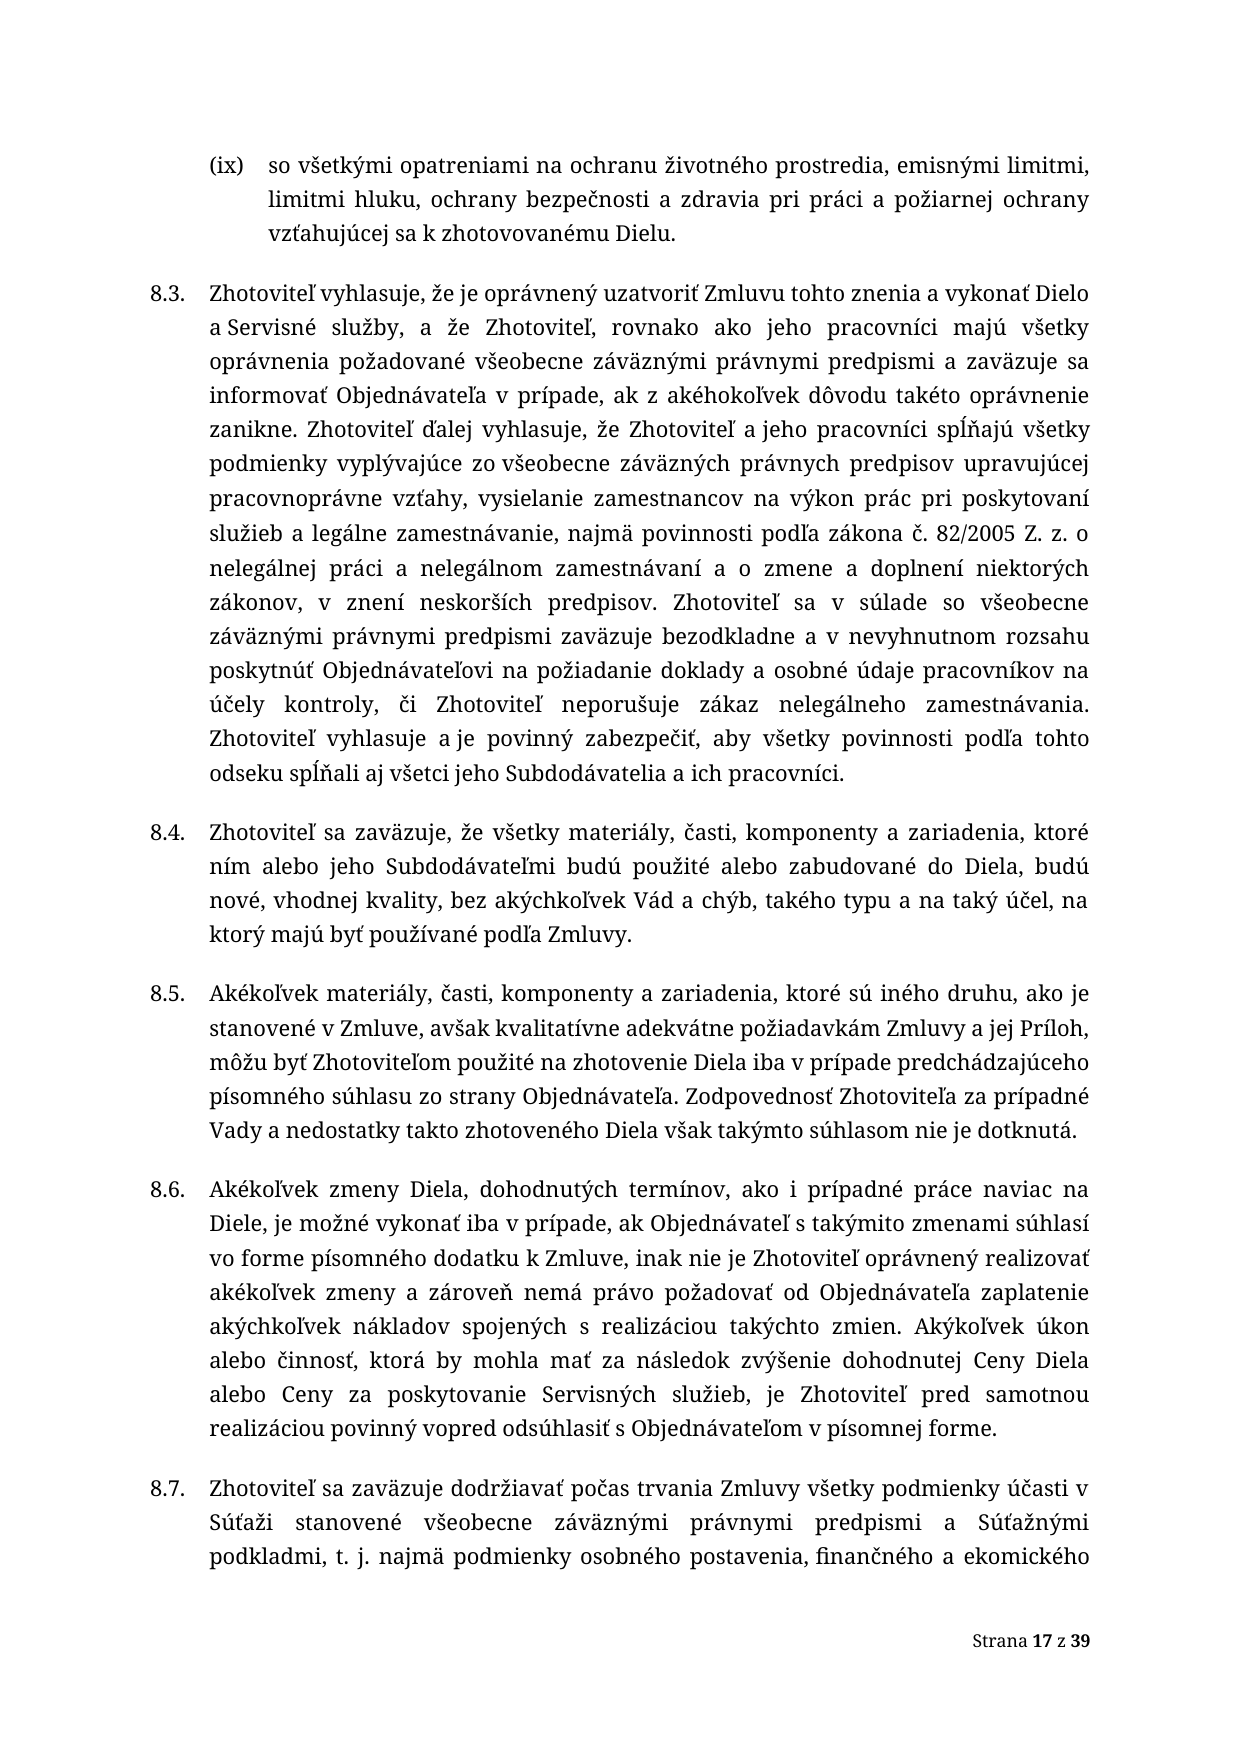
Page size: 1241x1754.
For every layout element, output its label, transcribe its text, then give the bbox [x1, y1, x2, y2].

list so všetkými opatreniami na ochranu životného prostredia, emisnými limitmi, limitmi hluku, ochrany bezpečnosti a zdravia pri práci a požiarnej ochrany vzťahujúcej sa k zhotovovanému Dielu. [209, 150, 1090, 248]
list Akékoľvek zmeny Diela, dohodnutých termínov, ako i prípadné práce naviac na Diele, je možné vykonať iba v prípade, ak Objednávateľ s takýmito zmenami súhlasí vo forme písomného dodatku k Zmluve, inak nie je Zhotoviteľ oprávnený realizovať akékoľvek zmeny a zároveň nemá právo požadovať od Objednávateľa zaplatenie akýchkoľvek nákladov spojených s realizáciou takýchto zmien. Akýkoľvek úkon alebo činnosť, ktorá by mohla mať za následok zvýšenie dohodnutej Ceny Diela alebo Ceny za poskytovanie Servisných služieb, je Zhotoviteľ pred samotnou realizáciou povinný vopred odsúhlasiť s Objednávateľom v písomnej forme. [150, 1174, 1090, 1443]
list Zhotoviteľ sa zaväzuje, že všetky materiály, časti, komponenty a zariadenia, ktoré ním alebo jeho Subdodávateľmi budú použité alebo zabudované do Diela, budú nové, vhodnej kvality, bez akýchkoľvek Vád a chýb, takého typu a na taký účel, na ktorý majú byť používané podľa Zmluvy. [150, 817, 1090, 949]
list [150, 1473, 1090, 1571]
list Zhotoviteľ vyhlasuje, že je oprávnený uzatvoriť Zmluvu tohto znenia a vykonať Dielo a Servisné služby, a že Zhotoviteľ, rovnako ako jeho pracovníci majú všetky oprávnenia požadované všeobecne záväznými právnymi predpismi a zaväzuje sa informovať Objednávateľa v prípade, ak z akéhokoľvek dôvodu takéto oprávnenie zanikne. Zhotoviteľ ďalej vyhlasuje, že Zhotoviteľ a jeho pracovníci spĺňajú všetky podmienky vyplývajúce zo všeobecne záväzných právnych predpisov upravujúcej pracovnoprávne vzťahy, vysielanie zamestnancov na výkon prác pri poskytovaní služieb a legálne zamestnávanie, najmä povinnosti podľa zákona č. 82/2005 Z. z. o nelegálnej práci a nelegálnom zamestnávaní a o zmene a doplnení niektorých zákonov, v znení neskorších predpisov. Zhotoviteľ sa v súlade so všeobecne záväznými právnymi predpismi zaväzuje bezodkladne a v nevyhnutnom rozsahu poskytnúť Objednávateľovi na požiadanie doklady a osobné údaje pracovníkov na účely kontroly, či Zhotoviteľ neporušuje zákaz nelegálneho zamestnávania. Zhotoviteľ vyhlasuje a je povinný zabezpečiť, aby všetky povinnosti podľa tohto odseku spĺňali aj všetci jeho Subdodávatelia a ich pracovníci. [150, 277, 1090, 787]
list Akékoľvek materiály, časti, komponenty a zariadenia, ktoré sú iného druhu, ako je stanovené v Zmluve, avšak kvalitatívne adekvátne požiadavkám Zmluvy a jej Príloh, môžu byť Zhotoviteľom použité na zhotovenie Diela iba v prípade predchádzajúceho písomného súhlasu zo strany Objednávateľa. Zodpovednosť Zhotoviteľa za prípadné Vady a nedostatky takto zhotoveného Diela však takýmto súhlasom nie je dotknutá. [150, 978, 1090, 1145]
